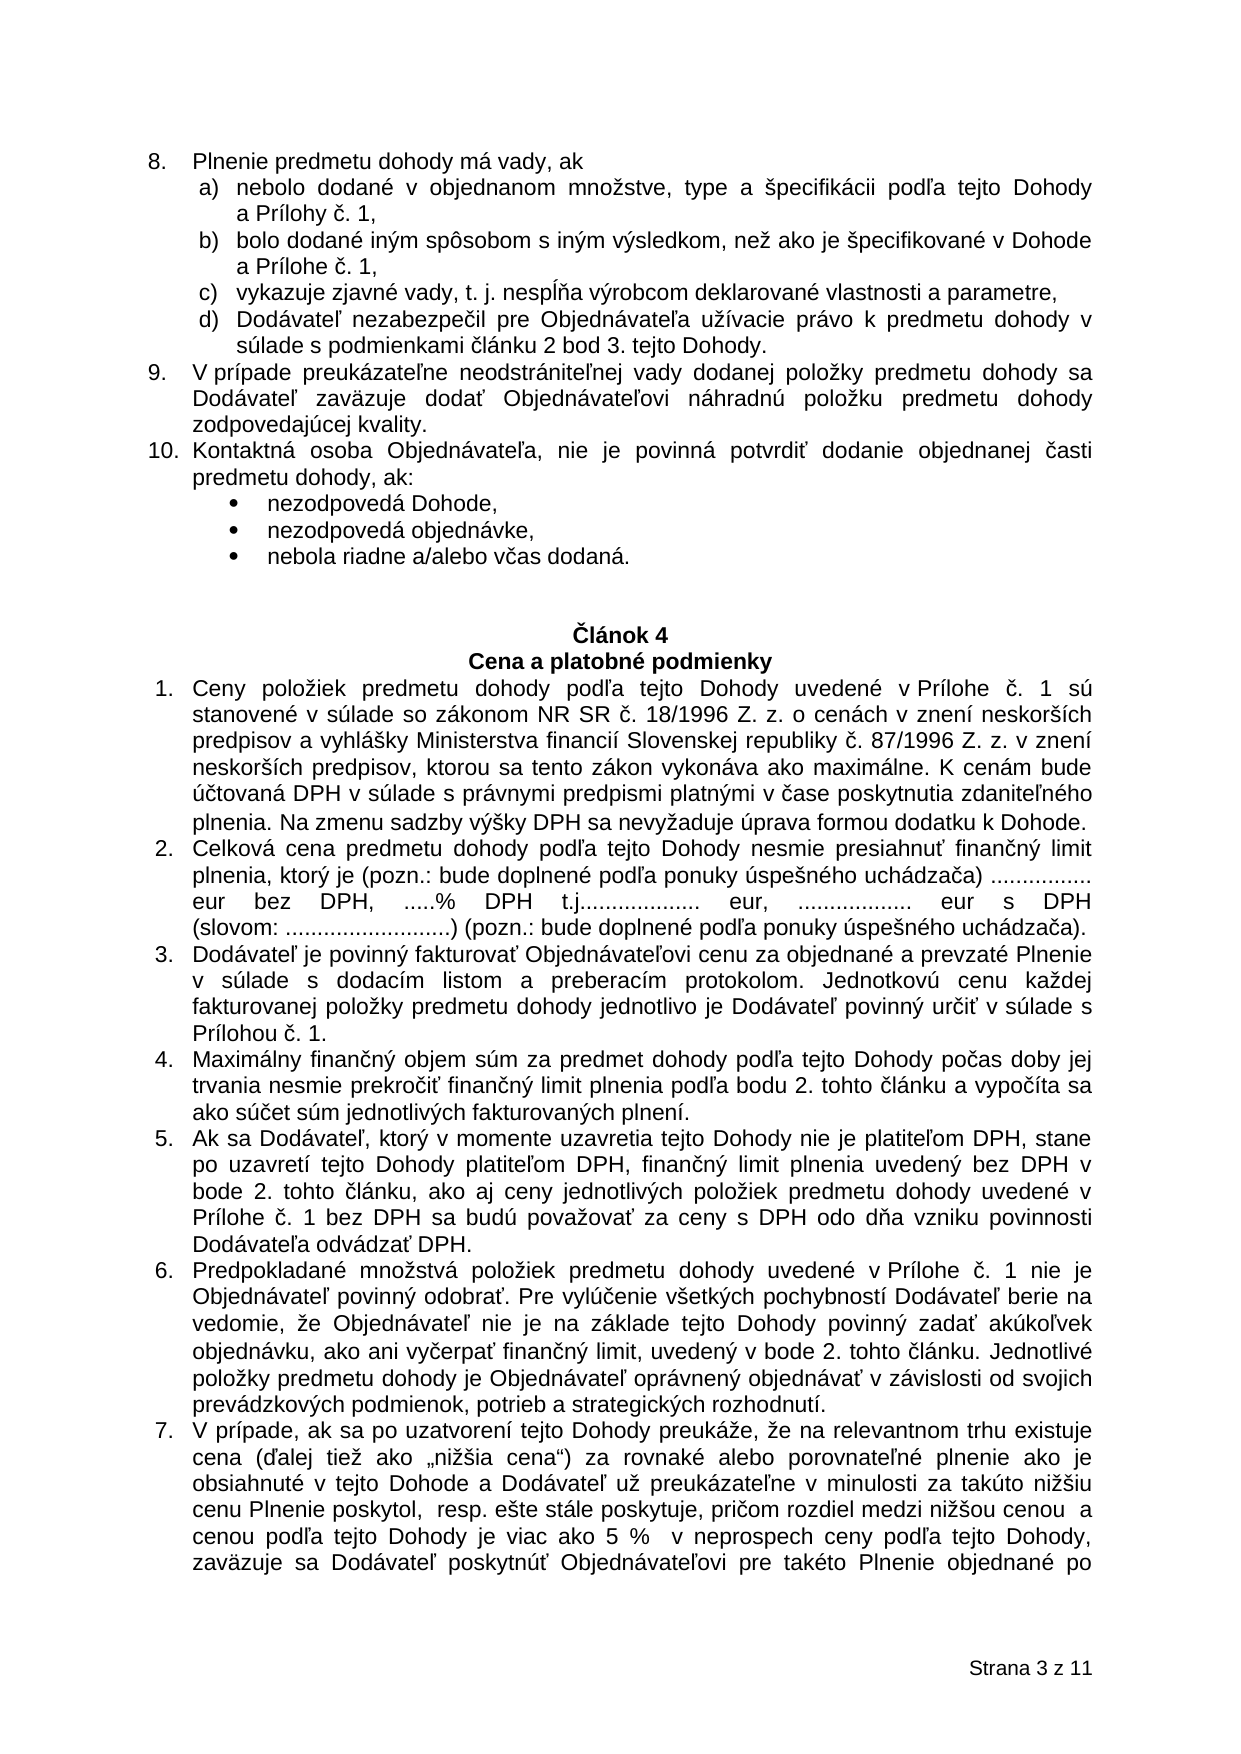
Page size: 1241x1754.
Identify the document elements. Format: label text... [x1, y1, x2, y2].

list Celková cena predmetu dohody podľa tejto Dohody nesmie presiahnuť finančný limit plnenia, ktorý je (pozn.: bude doplnené podľa ponuky úspešného uchádzača) ................ eur bez DPH, .....% DPH t.j................... eur, .................. eur s DPH (slovom: ..........................) (pozn.: bude doplnené podľa ponuky úspešného uchádzača). [154, 835, 1093, 941]
text Cena a platobné podmienky [148, 648, 1093, 675]
list Ak sa Dodávateľ, ktorý v momente uzavretia tejto Dohody nie je platiteľom DPH, stane po uzavretí tejto Dohody platiteľom DPH, finančný limit plnenia uvedený bez DPH v bode 2. tohto článku, ako aj ceny jednotlivých položiek predmetu dohody uvedené v Prílohe č. 1 bez DPH sa budú považovať za ceny s DPH odo dňa vzniku povinnosti Dodávateľa odvádzať DPH. [154, 1125, 1093, 1257]
list Dodávateľ nezabezpečil pre Objednávateľa užívacie právo k predmetu dohody v súlade s podmienkami článku 2 bod 3. tejto Dohody. [199, 306, 1093, 358]
list vykazuje zjavné vady, t. j. nespĺňa výrobcom deklarované vlastnosti a parametre, [199, 279, 1093, 306]
list nebolo dodané v objednanom množstve, type a špecifikácii podľa tejto Dohody a Prílohy č. 1, [199, 174, 1093, 227]
text Článok 4 [148, 622, 1093, 648]
list nezodpovedá Dohode, [229, 490, 1093, 517]
list bolo dodané iným spôsobom s iným výsledkom, než ako je špecifikované v Dohode a Prílohe č. 1, [199, 227, 1093, 279]
list Plnenie predmetu dohody má vady, ak [148, 148, 1093, 174]
list Dodávateľ je povinný fakturovať Objednávateľovi cenu za objednané a prevzaté Plnenie v súlade s dodacím listom a preberacím protokolom. Jednotkovú cenu každej fakturovanej položky predmetu dohody jednotlivo je Dodávateľ povinný určiť v súlade s Prílohou č. 1. [154, 941, 1093, 1046]
list Predpokladané množstvá položiek predmetu dohody uvedené v Prílohe č. 1 nie je Objednávateľ povinný odobrať. Pre vylúčenie všetkých pochybností Dodávateľ berie na vedomie, že Objednávateľ nie je na základe tejto Dohody povinný zadať akúkoľvek objednávku, ako ani vyčerpať finančný limit, uvedený v bode 2. tohto článku. Jednotlivé položky predmetu dohody je Objednávateľ oprávnený objednávať v závislosti od svojich prevádzkových podmienok, potrieb a strategických rozhodnutí. [154, 1257, 1093, 1417]
list Maximálny finančný objem súm za predmet dohody podľa tejto Dohody počas doby jej trvania nesmie prekročiť finančný limit plnenia podľa bodu 2. tohto článku a vypočíta sa ako súčet súm jednotlivých fakturovaných plnení. [154, 1046, 1093, 1125]
list Kontaktná osoba Objednávateľa, nie je povinná potvrdiť dodanie objednanej časti predmetu dohody, ak: [148, 437, 1093, 490]
list Ceny položiek predmetu dohody podľa tejto Dohody uvedené v Prílohe č. 1 sú stanovené v súlade so zákonom NR SR č. 18/1996 Z. z. o cenách v znení neskorších predpisov a vyhlášky Ministerstva financií Slovenskej republiky č. 87/1996 Z. z. v znení neskorších predpisov, ktorou sa tento zákon vykonáva ako maximálne. K cenám bude účtovaná DPH v súlade s právnymi predpismi platnými v čase poskytnutia zdaniteľného plnenia. Na zmenu sadzby výšky DPH sa nevyžaduje úprava formou dodatku k Dohode. [154, 675, 1093, 835]
list nezodpovedá objednávke, [229, 517, 1093, 543]
list nebola riadne a/alebo včas dodaná. [229, 543, 1093, 569]
list V prípade preukázateľne neodstrániteľnej vady dodanej položky predmetu dohody sa Dodávateľ zaväzuje dodať Objednávateľovi náhradnú položku predmetu dohody zodpovedajúcej kvality. [148, 358, 1093, 437]
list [154, 1417, 1093, 1576]
